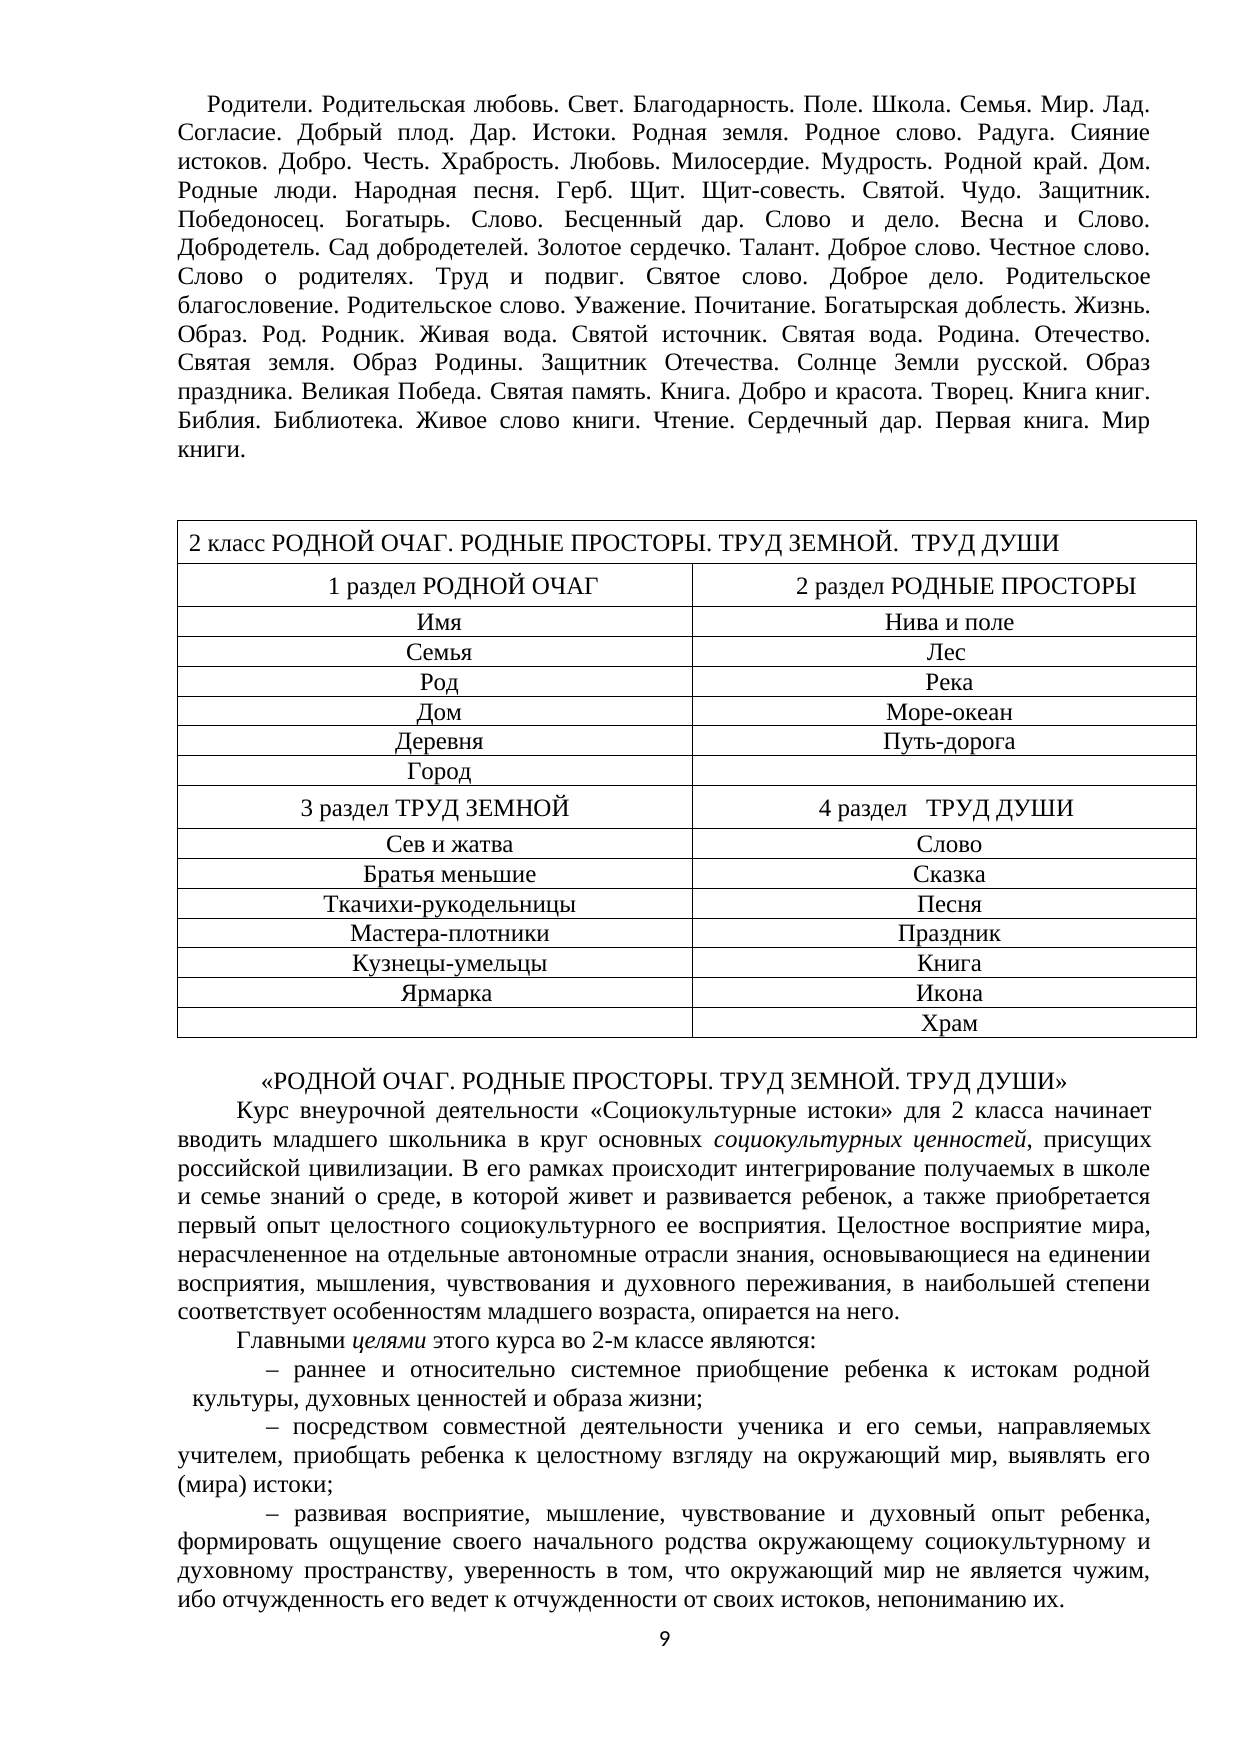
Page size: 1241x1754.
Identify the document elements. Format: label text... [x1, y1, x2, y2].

table_cell Икона [693, 978, 1196, 1007]
table_cell Море-океан [693, 697, 1196, 725]
text «РОДНОЙ ОЧАГ. РОДНЫЕ ПРОСТОРЫ. ТРУД ЗЕМНОЙ. ТРУД ДУШИ» [177, 1066, 1152, 1095]
text Главными целями этого курса во 2-м классе являются: [177, 1325, 1152, 1354]
table_cell Слово [693, 829, 1196, 858]
text – посредством совместной деятельности ученика и его семьи, направляемых учителем, приобщать ребенка к целостному взгляду на окружающий мир, выявлять его (мира) истоки; [177, 1411, 1152, 1498]
table_cell Братья меньшие [178, 859, 692, 888]
table_cell 1 раздел РОДНОЙ ОЧАГ [178, 564, 692, 606]
table_cell Сказка [693, 859, 1196, 888]
table_header 2 класс РОДНОЙ ОЧАГ. РОДНЫЕ ПРОСТОРЫ. ТРУД ЗЕМНОЙ. ТРУД ДУШИ [178, 521, 1196, 563]
text – развивая восприятие, мышление, чувствование и духовный опыт ребенка, формировать ощущение своего начального родства окружающему социокультурному и духовному пространству, уверенность в том, что окружающий мир не является чужим, ибо отчужденность его ведет к отчужденности от своих истоков, непониманию их. [177, 1498, 1152, 1613]
table_cell [178, 1008, 692, 1037]
table_cell Сев и жатва [178, 829, 692, 858]
table_cell Род [178, 667, 692, 696]
table_cell Путь-дорога [693, 726, 1196, 755]
table_cell Ярмарка [178, 978, 692, 1007]
table_cell Праздник [693, 919, 1196, 947]
table_cell Семья [178, 637, 692, 666]
table_cell Книга [693, 948, 1196, 977]
table_cell 3 раздел ТРУД ЗЕМНОЙ [178, 786, 692, 828]
table_cell Кузнецы-умельцы [178, 948, 692, 977]
table_cell Мастера-плотники [178, 919, 692, 947]
table_cell Деревня [178, 726, 692, 755]
text Родители. Родительская любовь. Свет. Благодарность. Поле. Школа. Семья. Мир. Лад. Согласие. Добрый плод. Дар. Истоки. Родная земля. Родное слово. Радуга. Сияние истоков. Добро. Честь. Храбрость. Любовь. Милосердие. Мудрость. Родной край. Дом. Родные люди. Народная песня. Герб. Щит. Щит-совесть. Святой. Чудо. Защитник. Победоносец. Богатырь. Слово. Бесценный дар. Слово и дело. Весна и Слово. Добродетель. Сад добродетелей. Золотое сердечко. Талант. Доброе слово. Честное слово. Слово о родителях. Труд и подвиг. Святое слово. Доброе дело. Родительское благословение. Родительское слово. Уважение. Почитание. Богатырская доблесть. Жизнь. Образ. Род. Родник. Живая вода. Святой источник. Святая вода. Родина. Отечество. Святая земля. Образ Родины. Защитник Отечества. Солнце Земли русской. Образ праздника. Великая Победа. Святая память. Книга. Добро и красота. Творец. Книга книг. Библия. Библиотека. Живое слово книги. Чтение. Сердечный дар. Первая книга. Мир книги. [177, 89, 1152, 462]
table_cell Город [178, 756, 692, 785]
text – раннее и относительно системное приобщение ребенка к истокам родной культуры, духовных ценностей и образа жизни; [192, 1354, 1152, 1411]
table_cell Песня [693, 889, 1196, 917]
table_cell 2 раздел РОДНЫЕ ПРОСТОРЫ [693, 564, 1196, 606]
table_cell Дом [178, 697, 692, 725]
table_cell 4 раздел ТРУД ДУШИ [693, 786, 1196, 828]
table_cell [693, 756, 1196, 785]
table_cell Ткачихи-рукодельницы [178, 889, 692, 917]
table_cell Лес [693, 637, 1196, 666]
table_cell Нива и поле [693, 607, 1196, 636]
table_cell Храм [693, 1008, 1196, 1037]
table_cell Имя [178, 607, 692, 636]
table_cell Река [693, 667, 1196, 696]
text Курс внеурочной деятельности «Социокультурные истоки» для 2 класса начинает вводить младшего школьника в круг основных социокультурных ценностей, присущих российской цивилизации. В его рамках происходит интегрирование получаемых в школе и семье знаний о среде, в которой живет и развивается ребенок, а также приобретается первый опыт целостного социокультурного ее восприятия. Целостное восприятие мира, нерасчлененное на отдельные автономные отрасли знания, основывающиеся на единении восприятия, мышления, чувствования и духовного переживания, в наибольшей степени соответствует особенностям младшего возраста, опирается на него. [177, 1095, 1152, 1325]
